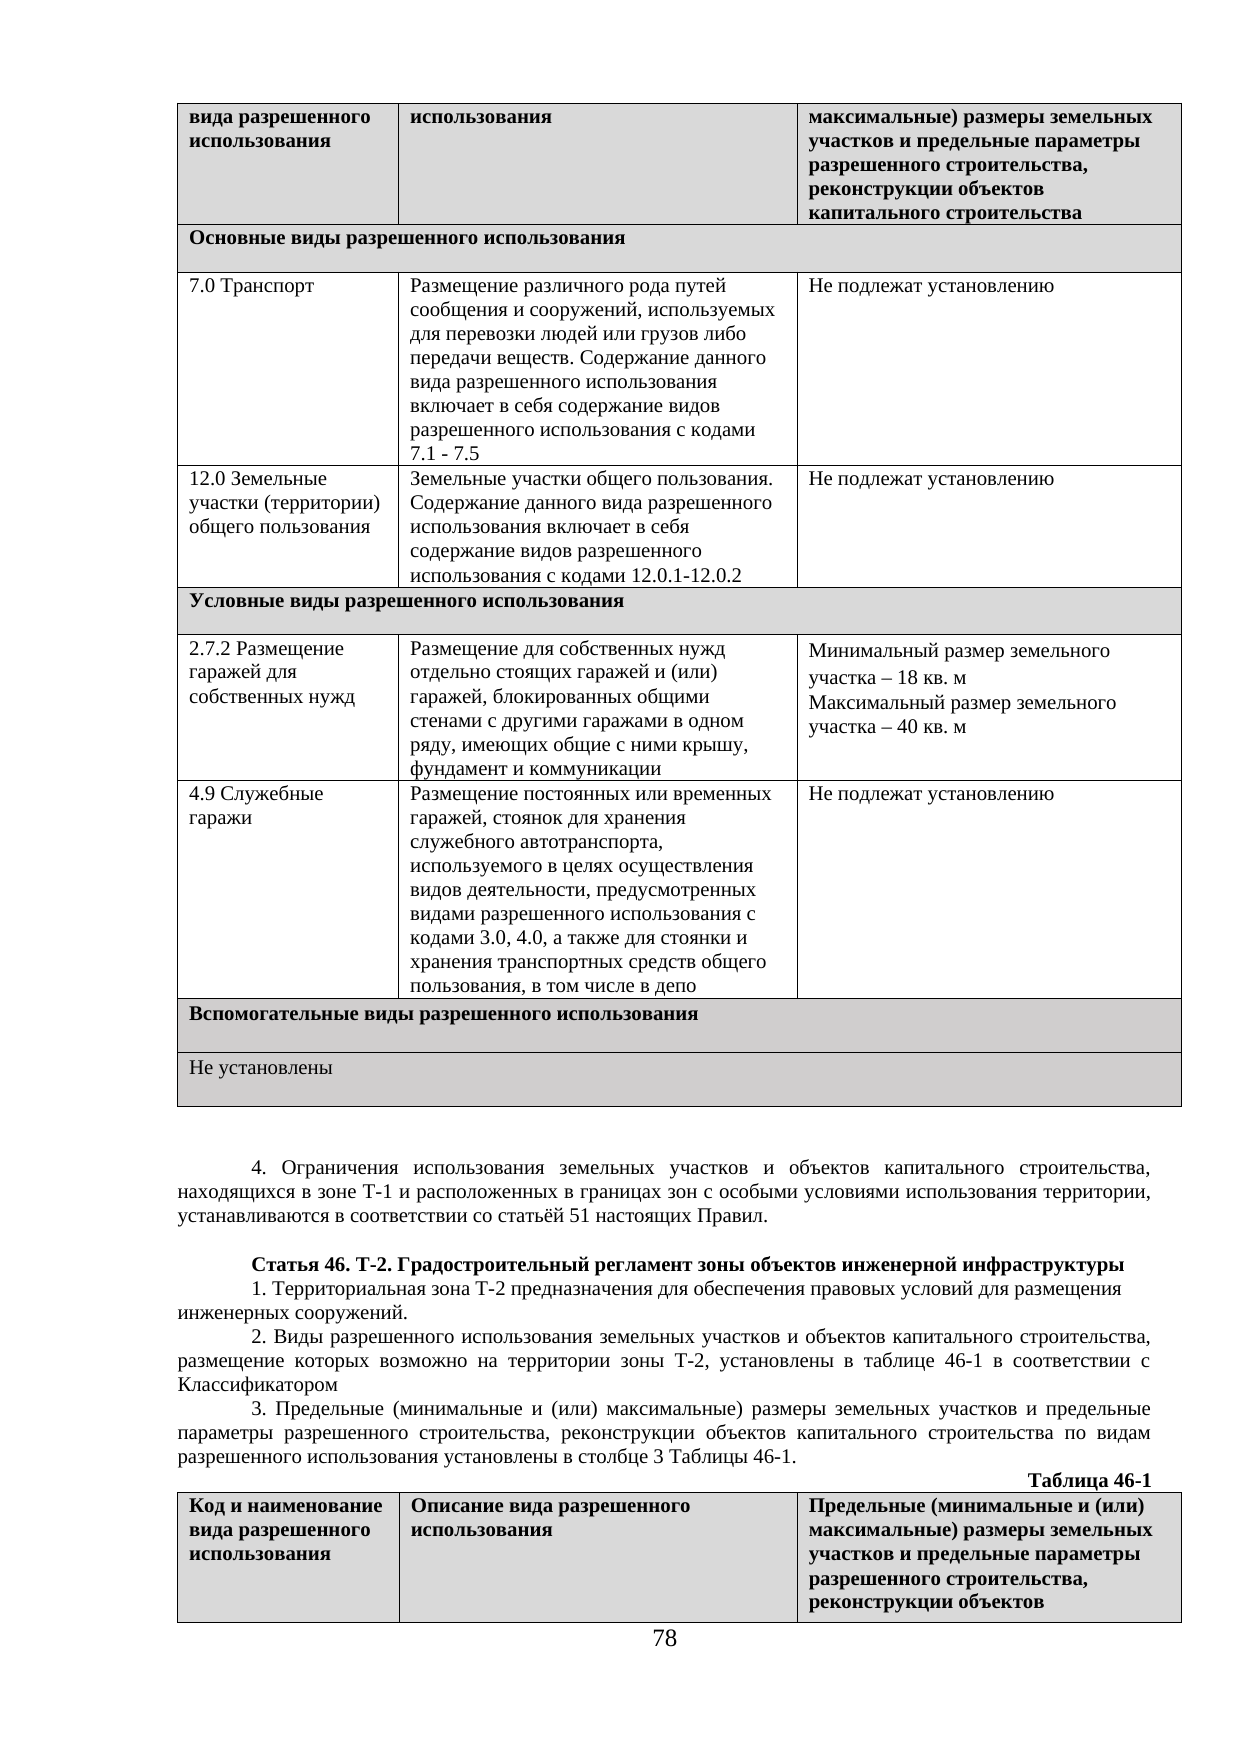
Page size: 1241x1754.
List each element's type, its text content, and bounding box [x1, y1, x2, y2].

table_cell Размещение для собственных нужд отдельно стоящих гаражей и (или) гаражей, блокированных общими стенами с другими гаражами в одном ряду, имеющих общие с ними крышу, фундамент и коммуникации [399, 635, 797, 780]
table_cell Вспомогательные виды разрешенного использования [178, 999, 1181, 1052]
text 2. Виды разрешенного использования земельных участков и объектов капитального строительства, размещение которых возможно на территории зоны Т-2, установлены в таблице 46-1 в соответствии с Классификатором [177, 1324, 1152, 1396]
table_cell Не подлежат установлению [798, 273, 1181, 465]
text 3. Предельные (минимальные и (или) максимальные) размеры земельных участков и предельные параметры разрешенного строительства, реконструкции объектов капитального строительства по видам разрешенного использования установлены в столбце 3 Таблицы 46-1. [177, 1396, 1152, 1468]
table_cell Минимальный размер земельного участка – 18 кв. м Максимальный размер земельного участка – 40 кв. м [798, 635, 1181, 780]
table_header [400, 1493, 797, 1622]
table_cell Не подлежат установлению [798, 781, 1181, 997]
table_cell Земельные участки общего пользования. Содержание данного вида разрешенного использования включает в себя содержание видов разрешенного использования с кодами 12.0.1-12.0.2 [399, 466, 797, 587]
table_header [798, 104, 1181, 224]
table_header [399, 104, 797, 224]
table_cell Не установлены [178, 1053, 1181, 1106]
table_cell 12.0 Земельные участки (территории) общего пользования [178, 466, 398, 587]
table_cell Размещение постоянных или временных гаражей, стоянок для хранения служебного автотранспорта, используемого в целях осуществления видов деятельности, предусмотренных видами разрешенного использования с кодами 3.0, 4.0, а также для стоянки и хранения транспортных средств общего пользования, в том числе в депо [399, 781, 797, 997]
text Статья 46. Т-2. Градостроительный регламент зоны объектов инженерной инфраструктуры [177, 1252, 1152, 1276]
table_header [178, 104, 398, 224]
text Таблица 46-1 [177, 1468, 1152, 1492]
table_cell Не подлежат установлению [798, 466, 1181, 587]
table_cell 4.9 Служебные гаражи [178, 781, 398, 997]
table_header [798, 1493, 1181, 1622]
table_cell 2.7.2 Размещение гаражей для собственных нужд [178, 635, 398, 780]
table_cell Основные виды разрешенного использования [178, 225, 1181, 272]
text 1. Территориальная зона Т-2 предназначения для обеспечения правовых условий для размещения инженерных сооружений. [177, 1276, 1152, 1324]
table_cell 7.0 Транспорт [178, 273, 398, 465]
table_cell Условные виды разрешенного использования [178, 588, 1181, 634]
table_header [178, 1493, 399, 1622]
text 4. Ограничения использования земельных участков и объектов капитального строительства, находящихся в зоне Т-1 и расположенных в границах зон с особыми условиями использования территории, устанавливаются в соответствии со статьёй 51 настоящих Правил. [177, 1155, 1152, 1227]
table_cell Размещение различного рода путей сообщения и сооружений, используемых для перевозки людей или грузов либо передачи веществ. Содержание данного вида разрешенного использования включает в себя содержание видов разрешенного использования с кодами 7.1 - 7.5 [399, 273, 797, 465]
